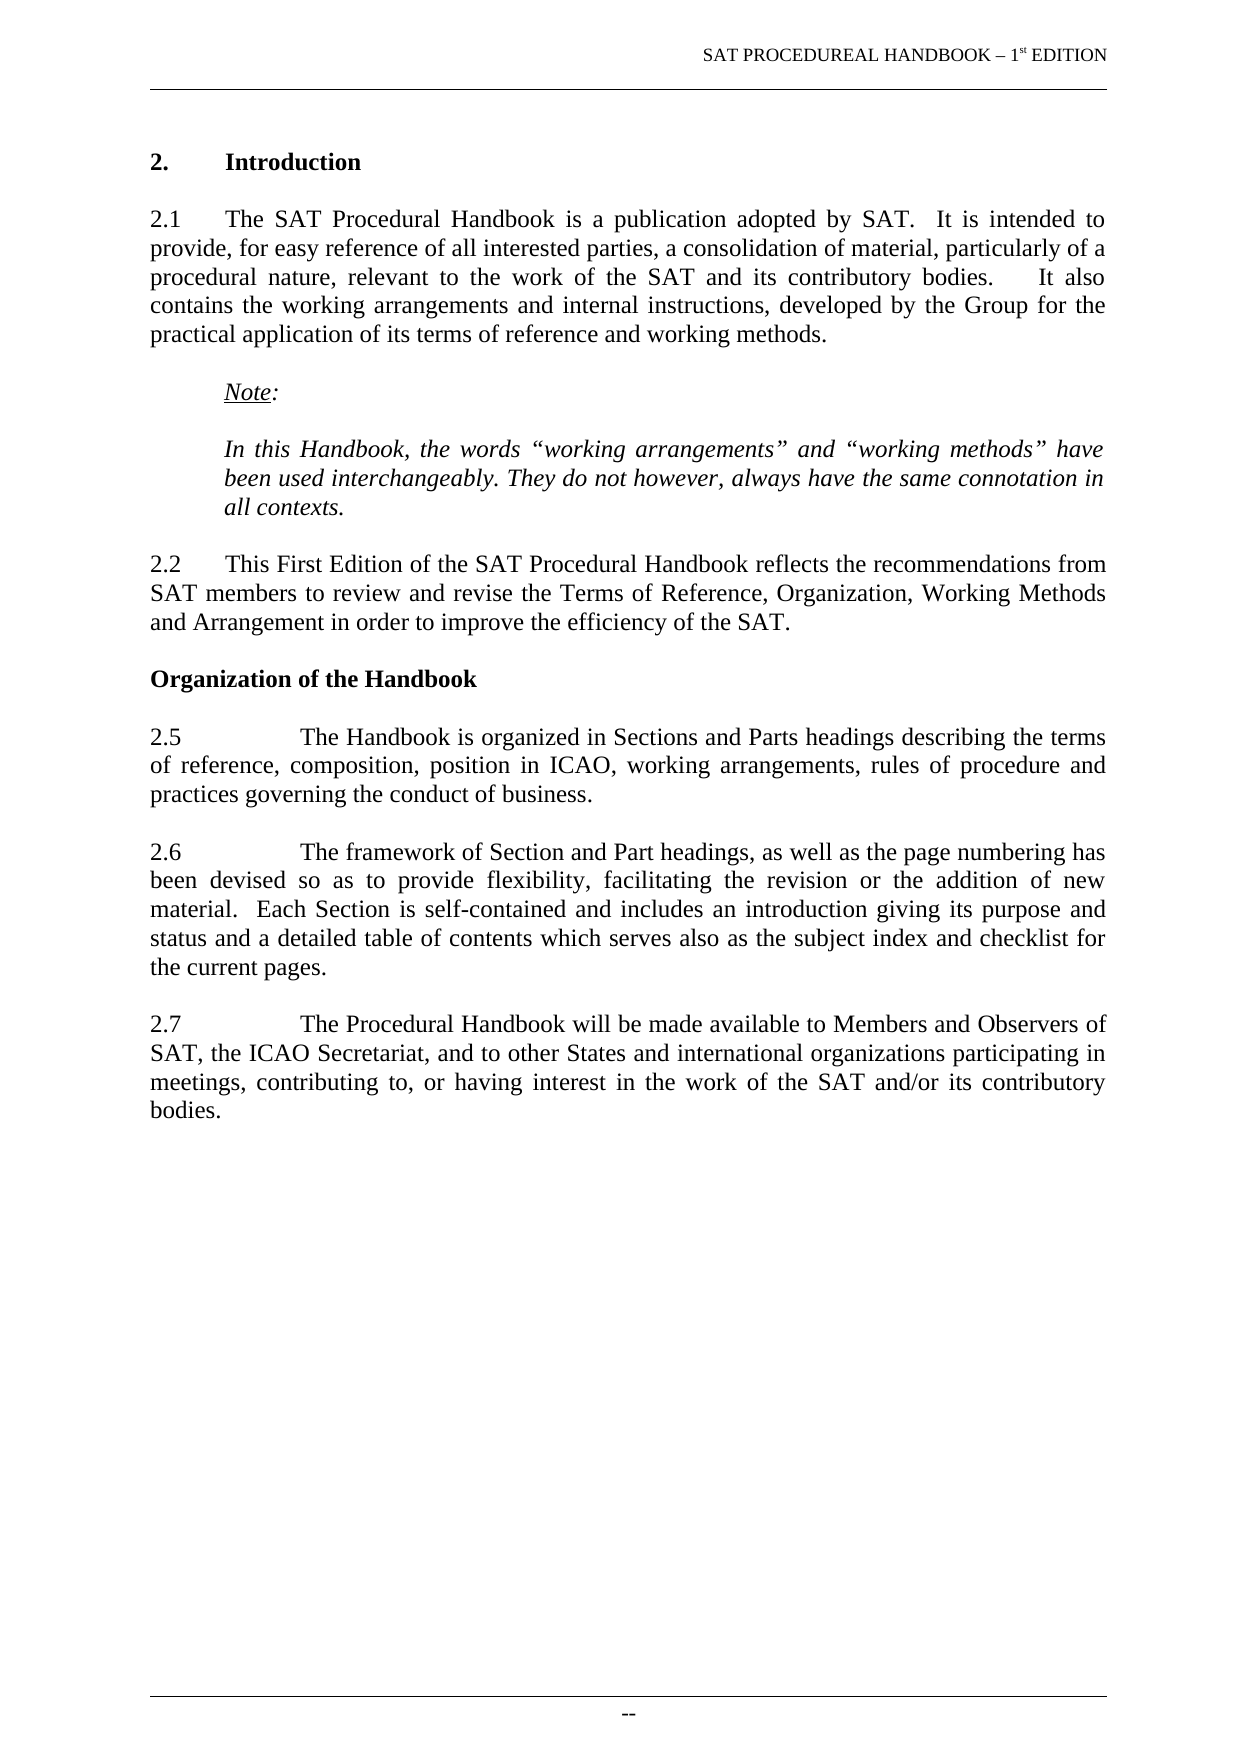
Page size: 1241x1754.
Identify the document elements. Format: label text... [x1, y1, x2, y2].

text In this Handbook, the words “working arrangements” and “working methods” have been used interchangeably. They do not however, always have the same connotation in all contexts. [224, 434, 1107, 521]
text 2. Introduction [150, 147, 1107, 176]
text Organization of the Handbook [150, 664, 1107, 693]
text Note: [224, 377, 1107, 406]
text 2.6 The framework of Section and Part headings, as well as the page numbering has been devised so as to provide flexibility, facilitating the revision or the addition of new material. Each Section is self-contained and includes an introduction giving its purpose and status and a detailed table of contents which serves also as the subject index and checklist for the current pages. [150, 837, 1107, 981]
text 2.7 The Procedural Handbook will be made available to Members and Observers of SAT, the ICAO Secretariat, and to other States and international organizations participating in meetings, contributing to, or having interest in the work of the SAT and/or its contributory bodies. [150, 1009, 1107, 1124]
text 2.1 The SAT Procedural Handbook is a publication adopted by SAT. It is intended to provide, for easy reference of all interested parties, a consolidation of material, particularly of a procedural nature, relevant to the work of the SAT and its contributory bodies. It also contains the working arrangements and internal instructions, developed by the Group for the practical application of its terms of reference and working methods. [150, 204, 1107, 348]
text 2.2 This First Edition of the SAT Procedural Handbook reflects the recommendations from SAT members to review and revise the Terms of Reference, Organization, Working Methods and Arrangement in order to improve the efficiency of the SAT. [150, 549, 1107, 636]
text 2.5 The Handbook is organized in Sections and Parts headings describing the terms of reference, composition, position in ICAO, working arrangements, rules of procedure and practices governing the conduct of business. [150, 722, 1107, 808]
